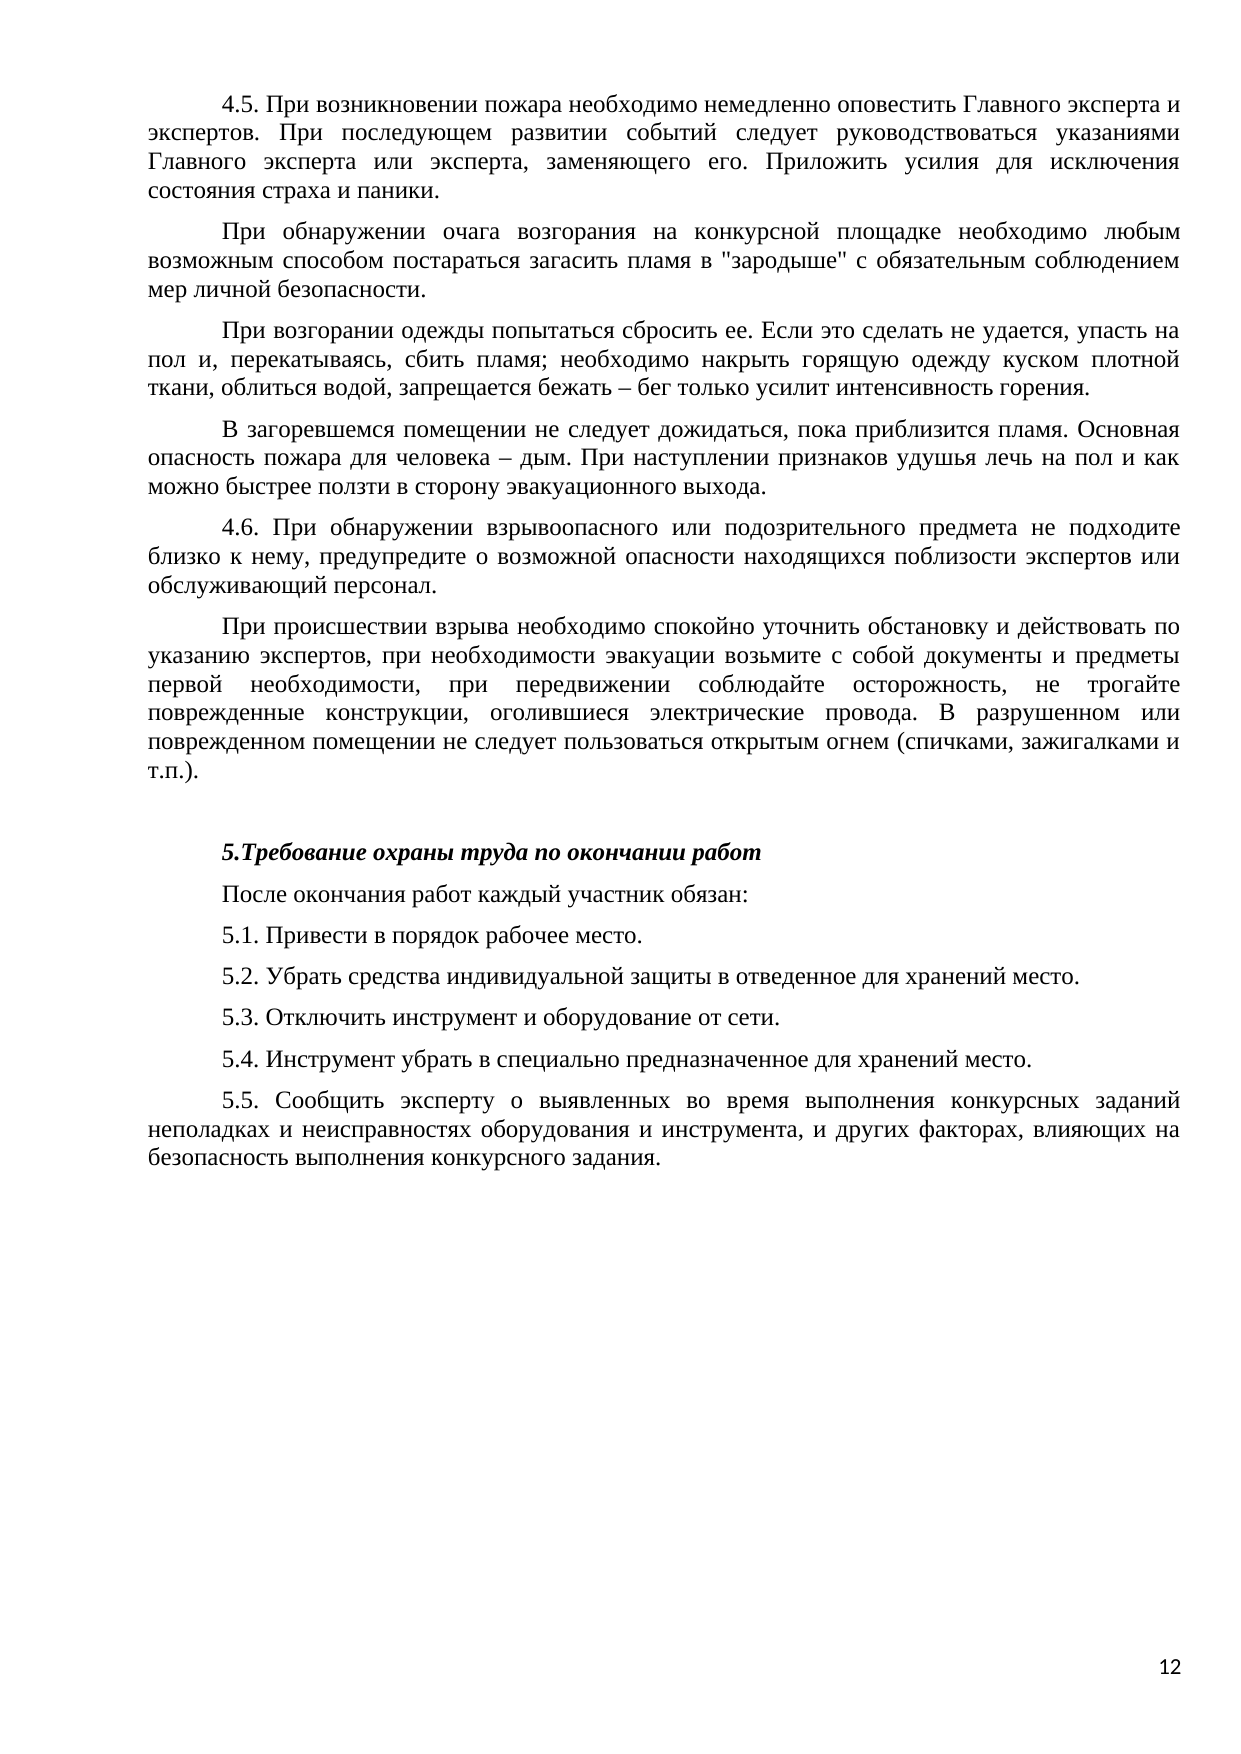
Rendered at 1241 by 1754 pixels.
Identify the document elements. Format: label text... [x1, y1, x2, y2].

text После окончания работ каждый участник обязан: [148, 879, 1181, 907]
text При возгорании одежды попытаться сбросить ее. Если это сделать не удается, упасть на пол и, перекатываясь, сбить пламя; необходимо накрыть горящую одежду куском плотной ткани, облиться водой, запрещается бежать – бег только усилит интенсивность горения. [148, 315, 1181, 401]
text 5.2. Убрать средства индивидуальной защиты в отведенное для хранений место. [148, 961, 1181, 990]
text При происшествии взрыва необходимо спокойно уточнить обстановку и действовать по указанию экспертов, при необходимости эвакуации возьмите с собой документы и предметы первой необходимости, при передвижении соблюдайте осторожность, не трогайте поврежденные конструкции, оголившиеся электрические провода. В разрушенном или поврежденном помещении не следует пользоваться открытым огнем (спичками, зажигалками и т.п.). [148, 611, 1181, 784]
text 5.4. Инструмент убрать в специально предназначенное для хранений место. [148, 1044, 1181, 1072]
text 5.1. Привести в порядок рабочее место. [148, 920, 1181, 949]
text 4.5. При возникновении пожара необходимо немедленно оповестить Главного эксперта и экспертов. При последующем развитии событий следует руководствоваться указаниями Главного эксперта или эксперта, заменяющего его. Приложить усилия для исключения состояния страха и паники. [148, 89, 1181, 204]
text 4.6. При обнаружении взрывоопасного или подозрительного предмета не подходите близко к нему, предупредите о возможной опасности находящихся поблизости экспертов или обслуживающий персонал. [148, 512, 1181, 599]
subtitle 5.Требование охраны труда по окончании работ [148, 837, 1181, 866]
text 5.5. Сообщить эксперту о выявленных во время выполнения конкурсных заданий неполадках и неисправностях оборудования и инструмента, и других факторах, влияющих на безопасность выполнения конкурсного задания. [148, 1085, 1181, 1171]
text При обнаружении очага возгорания на конкурсной площадке необходимо любым возможным способом постараться загасить пламя в "зародыше" с обязательным соблюдением мер личной безопасности. [148, 216, 1181, 302]
text В загоревшемся помещении не следует дожидаться, пока приблизится пламя. Основная опасность пожара для человека – дым. При наступлении признаков удушья лечь на пол и как можно быстрее ползти в сторону эвакуационного выхода. [148, 414, 1181, 500]
text 5.3. Отключить инструмент и оборудование от сети. [148, 1002, 1181, 1031]
